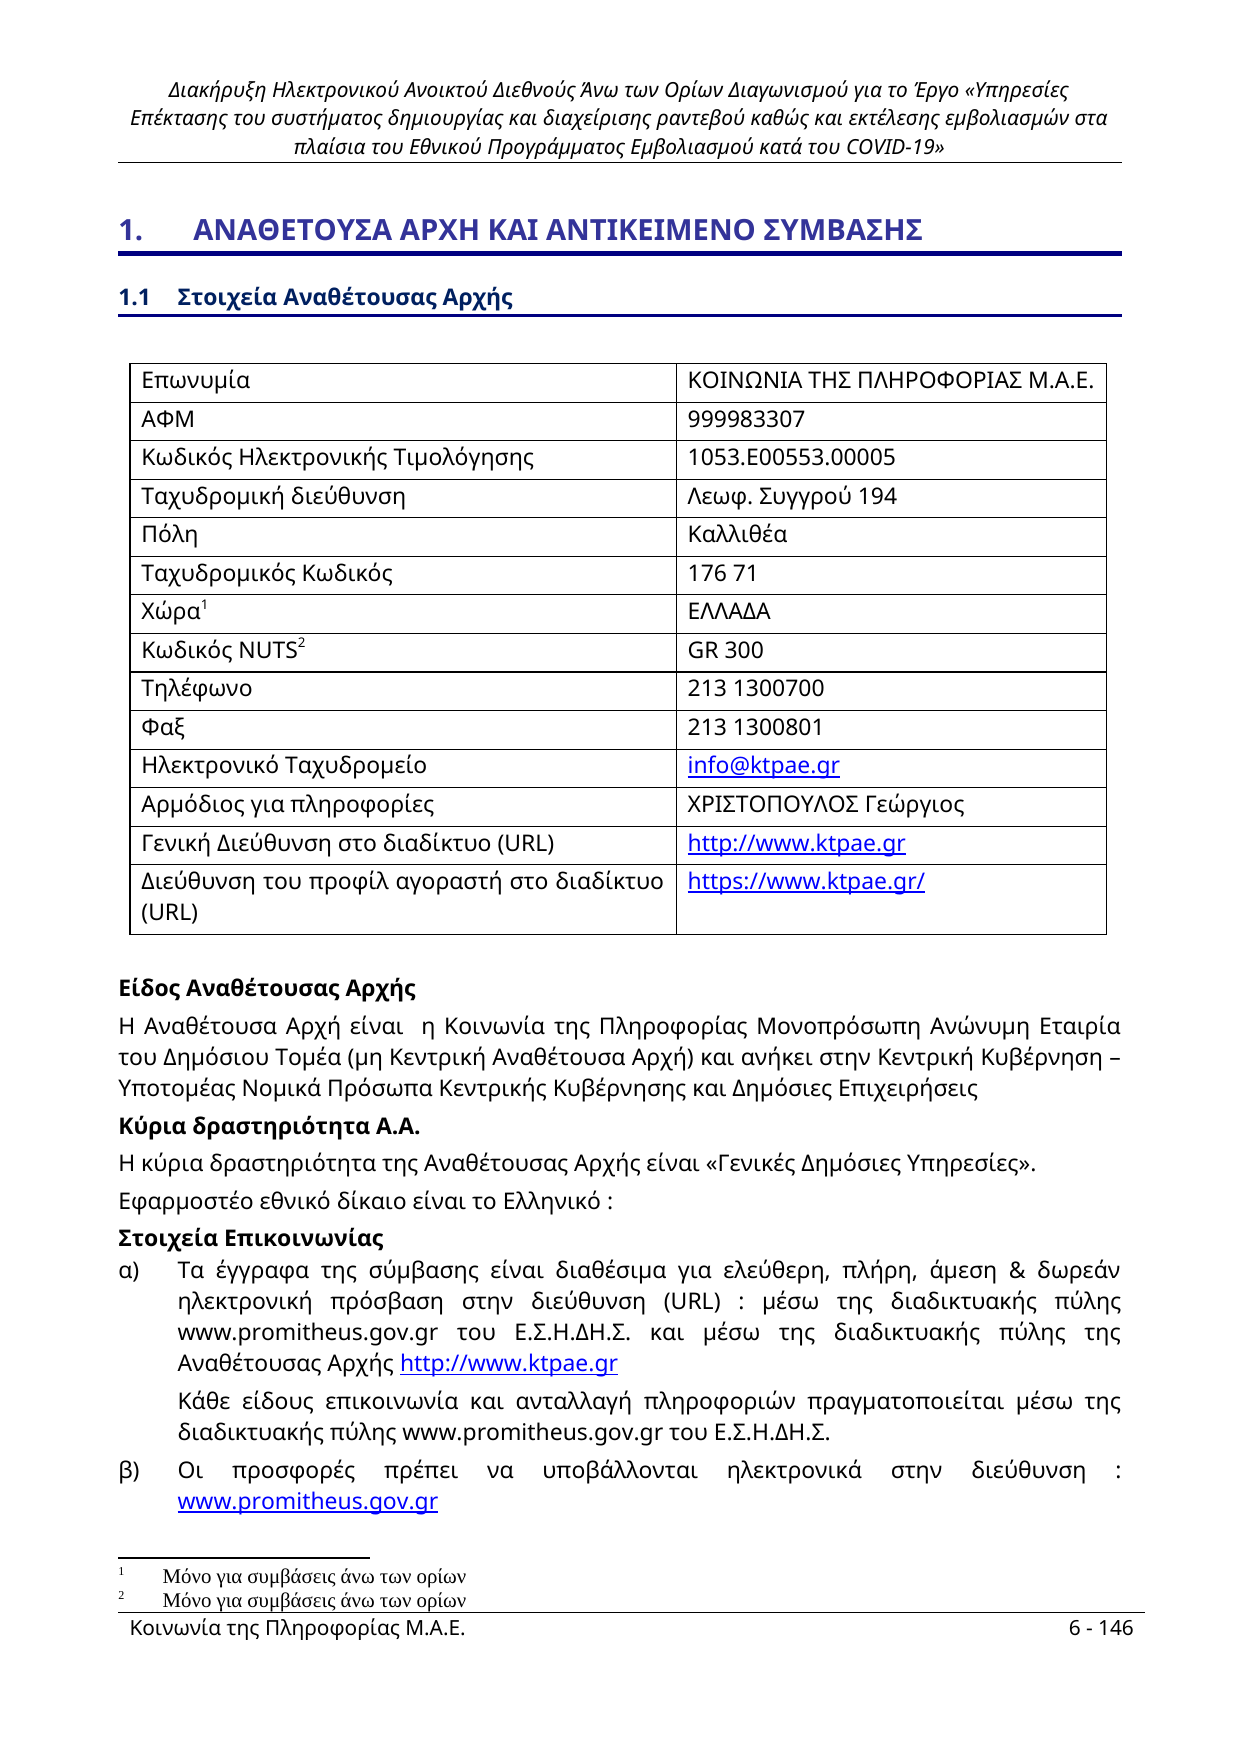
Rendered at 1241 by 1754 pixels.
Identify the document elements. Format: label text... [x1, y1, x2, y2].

table_cell Ταχυδρομική διεύθυνση [131, 480, 676, 517]
table_cell Πόλη [131, 518, 676, 556]
table_cell Καλλιθέα [677, 518, 1106, 556]
table_cell Ηλεκτρονικό Ταχυδρομείο [131, 750, 676, 787]
table_cell ΧΡΙΣΤΟΠΟΥΛΟΣ Γεώργιος [677, 788, 1106, 826]
text Η κύρια δραστηριότητα της Αναθέτουσας Αρχής είναι «Γενικές Δημόσιες Υπηρεσίες». [118, 1147, 1122, 1179]
text Κύρια δραστηριότητα Α.Α. [118, 1110, 1122, 1141]
table_header ΚΟΙΝΩΝΙΑ ΤΗΣ ΠΛΗΡΟΦΟΡΙΑΣ Μ.Α.Ε. [677, 364, 1106, 402]
table_cell Αρμόδιος για πληροφορίες [131, 788, 676, 826]
subtitle ΑΝΑΘΕΤΟΥΣΑ ΑΡΧΗ ΚΑΙ ΑΝΤΙΚΕΙΜΕΝΟ ΣΥΜΒΑΣΗΣ [118, 209, 1122, 251]
table_cell Χώρα [131, 595, 676, 633]
table_cell 213 1300801 [677, 711, 1106, 748]
text α) Τα έγγραφα της σύμβασης είναι διαθέσιμα για ελεύθερη, πλήρη, άμεση & δωρεάν ηλεκτρονική πρόσβαση στην διεύθυνση (URL) : μέσω της διαδικτυακής πύλης www.promitheus.gov.gr του Ε.Σ.Η.ΔΗ.Σ. και μέσω της διαδικτυακής πύλης της Αναθέτουσας Αρχής http://www.ktpae.gr [118, 1254, 1122, 1379]
table_cell ΑΦΜ [131, 403, 676, 440]
table_cell Ταχυδρομικός Κωδικός [131, 557, 676, 594]
table_cell Τηλέφωνο [131, 673, 676, 710]
text Είδος Αναθέτουσας Αρχής [118, 972, 1122, 1004]
table_cell 1053.E00553.00005 [677, 441, 1106, 479]
table_cell http://www.ktpae.gr [677, 827, 1106, 864]
table_cell Φαξ [131, 711, 676, 748]
table_cell Κωδικός ΝUTS [131, 634, 676, 671]
table_cell 176 71 [677, 557, 1106, 594]
table_cell Γενική Διεύθυνση στο διαδίκτυο (URL) [131, 827, 676, 864]
text Εφαρμοστέο εθνικό δίκαιο είναι το Ελληνικό : [118, 1185, 1122, 1216]
table_cell 213 1300700 [677, 673, 1106, 710]
table_cell info@ktpae.gr [677, 750, 1106, 787]
table_cell https://www.ktpae.gr/ [677, 865, 1106, 934]
table_header Επωνυμία [131, 364, 676, 402]
table_cell Κωδικός Ηλεκτρονικής Τιμολόγησης [131, 441, 676, 479]
table_cell GR 300 [677, 634, 1106, 671]
table_cell 999983307 [677, 403, 1106, 440]
text Στοιχεία Επικοινωνίας [118, 1222, 1122, 1254]
text Η Αναθέτουσα Αρχή είναι η Κοινωνία της Πληροφορίας Μονοπρόσωπη Ανώνυμη Εταιρία του Δημόσιου Τομέα (μη Κεντρική Αναθέτουσα Αρχή) και ανήκει στην Κεντρική Κυβέρνηση – Υποτομέας Νομικά Πρόσωπα Κεντρικής Κυβέρνησης και Δημόσιες Επιχειρήσεις [118, 1010, 1122, 1104]
text β) Οι προσφορές πρέπει να υποβάλλονται ηλεκτρονικά στην διεύθυνση : www.promitheus.gov.gr [118, 1454, 1122, 1516]
subtitle Στοιχεία Αναθέτουσας Αρχής [118, 281, 1122, 314]
table_cell Λεωφ. Συγγρού 194 [677, 480, 1106, 517]
table_cell ΕΛΛΑΔΑ [677, 595, 1106, 633]
table_cell Διεύθυνση του προφίλ αγοραστή στο διαδίκτυο (URL) [131, 865, 676, 934]
text Κάθε είδους επικοινωνία και ανταλλαγή πληροφοριών πραγματοποιείται μέσω της διαδικτυακής πύλης www.promitheus.gov.gr του Ε.Σ.Η.ΔΗ.Σ. [177, 1385, 1122, 1447]
